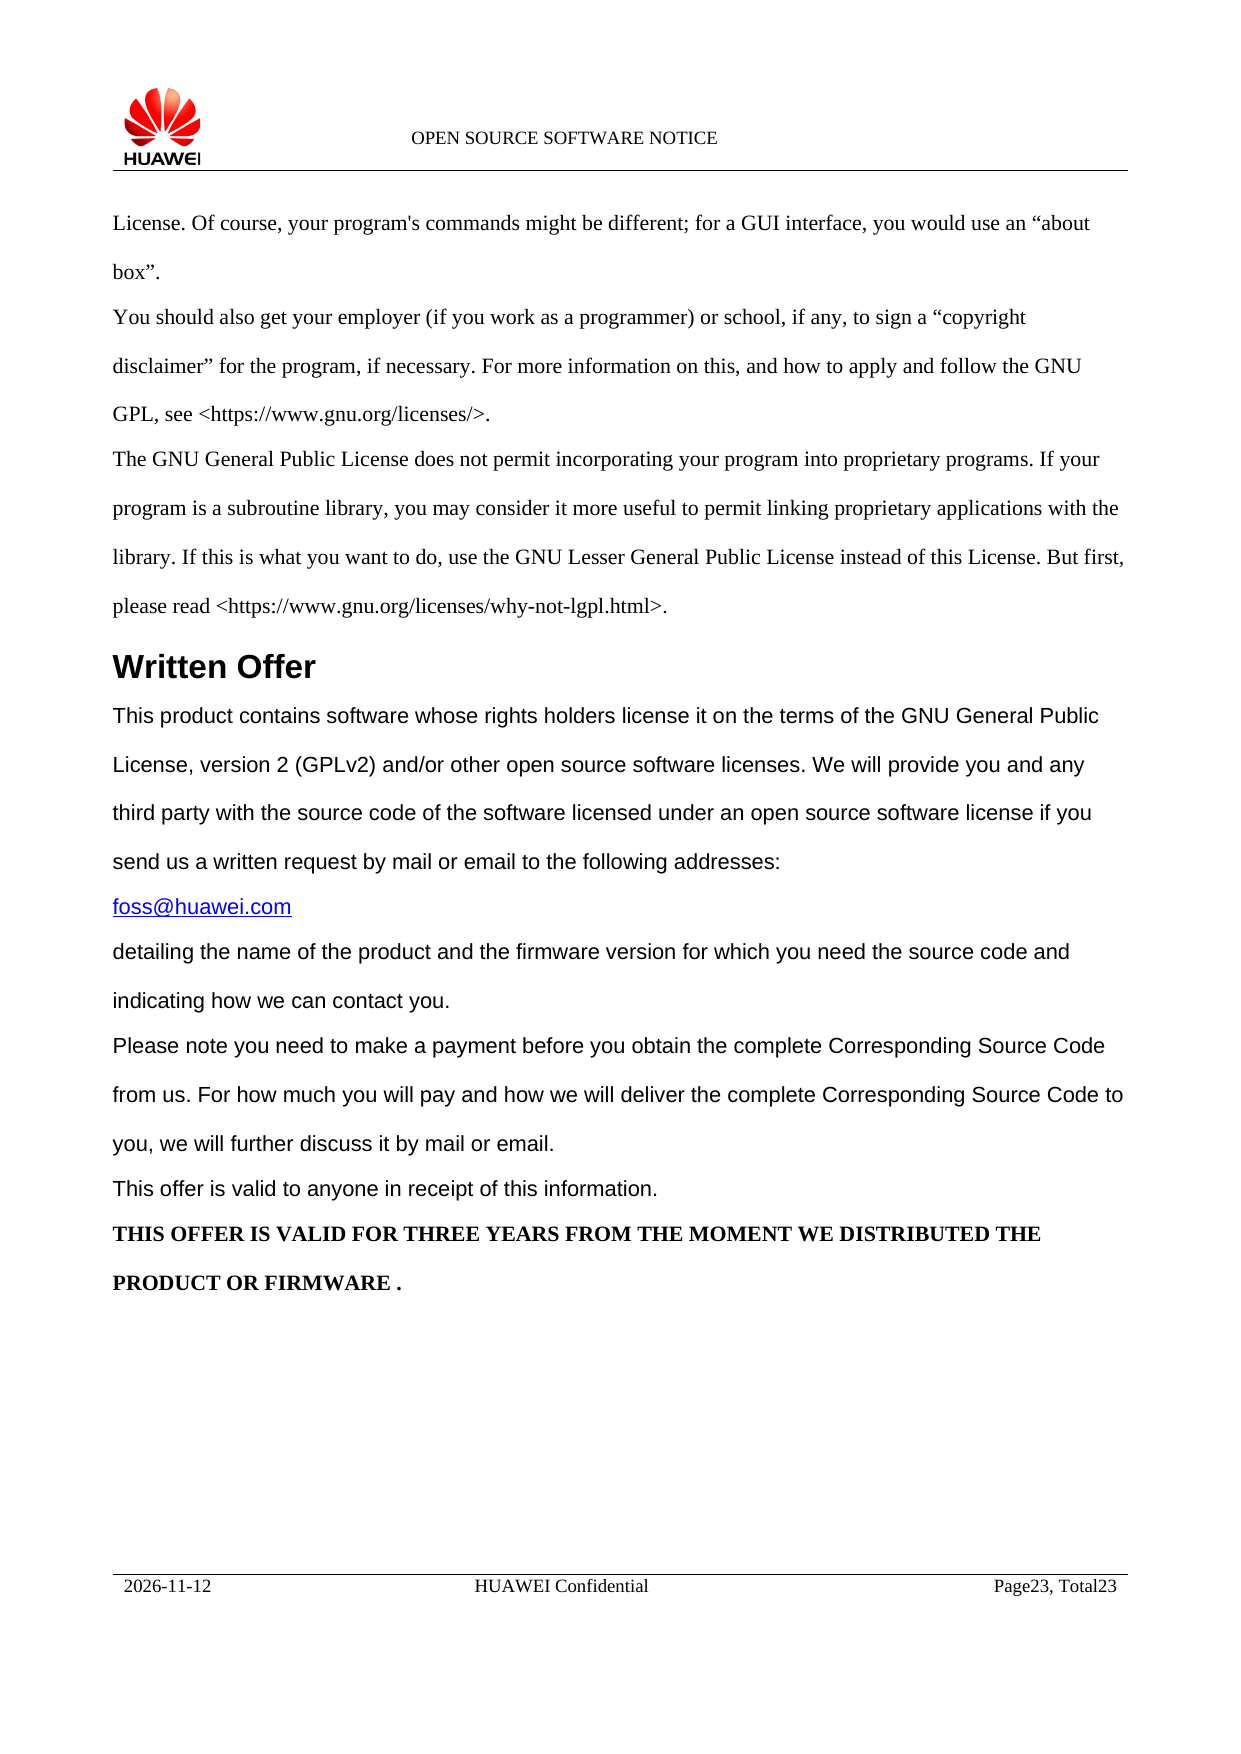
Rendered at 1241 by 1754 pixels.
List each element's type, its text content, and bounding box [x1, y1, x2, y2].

picture [124, 88, 201, 165]
text foss@huawei.com [112, 891, 1128, 923]
text Please note you need to make a payment before you obtain the complete Corresponding Source Code from us. For how much you will pay and how we will deliver the complete Corresponding Source Code to you, we will further discuss it by mail or email. [112, 1029, 1128, 1159]
text Written Offer [112, 634, 1128, 699]
text You should also get your employer (if you work as a programmer) or school, if any, to sign a “copyright disclaimer” for the program, if necessary. For more information on this, and how to apply and follow the GNU GPL, see <https://www.gnu.org/licenses/>. [112, 300, 1128, 430]
text The GNU General Public License does not permit incorporating your program into proprietary programs. If your program is a subroutine library, you may consider it more useful to permit linking proprietary applications with the library. If this is what you want to do, use the GNU Lesser General Public License instead of this License. But first, please read <https://www.gnu.org/licenses/why-not-lgpl.html>. [112, 443, 1128, 622]
text This product contains software whose rights holders license it on the terms of the GNU General Public License, version 2 (GPLv2) and/or other open source software licenses. We will provide you and any third party with the source code of the software licensed under an open source software license if you send us a written request by mail or email to the following addresses: [112, 699, 1128, 878]
text detailing the name of the product and the firmware version for which you need the source code and indicating how we can contact you. [112, 936, 1128, 1017]
text This offer is valid for three years from the moment we distributed the product or firmware . [112, 1217, 1128, 1298]
text This offer is valid to anyone in receipt of this information. [112, 1172, 1128, 1204]
